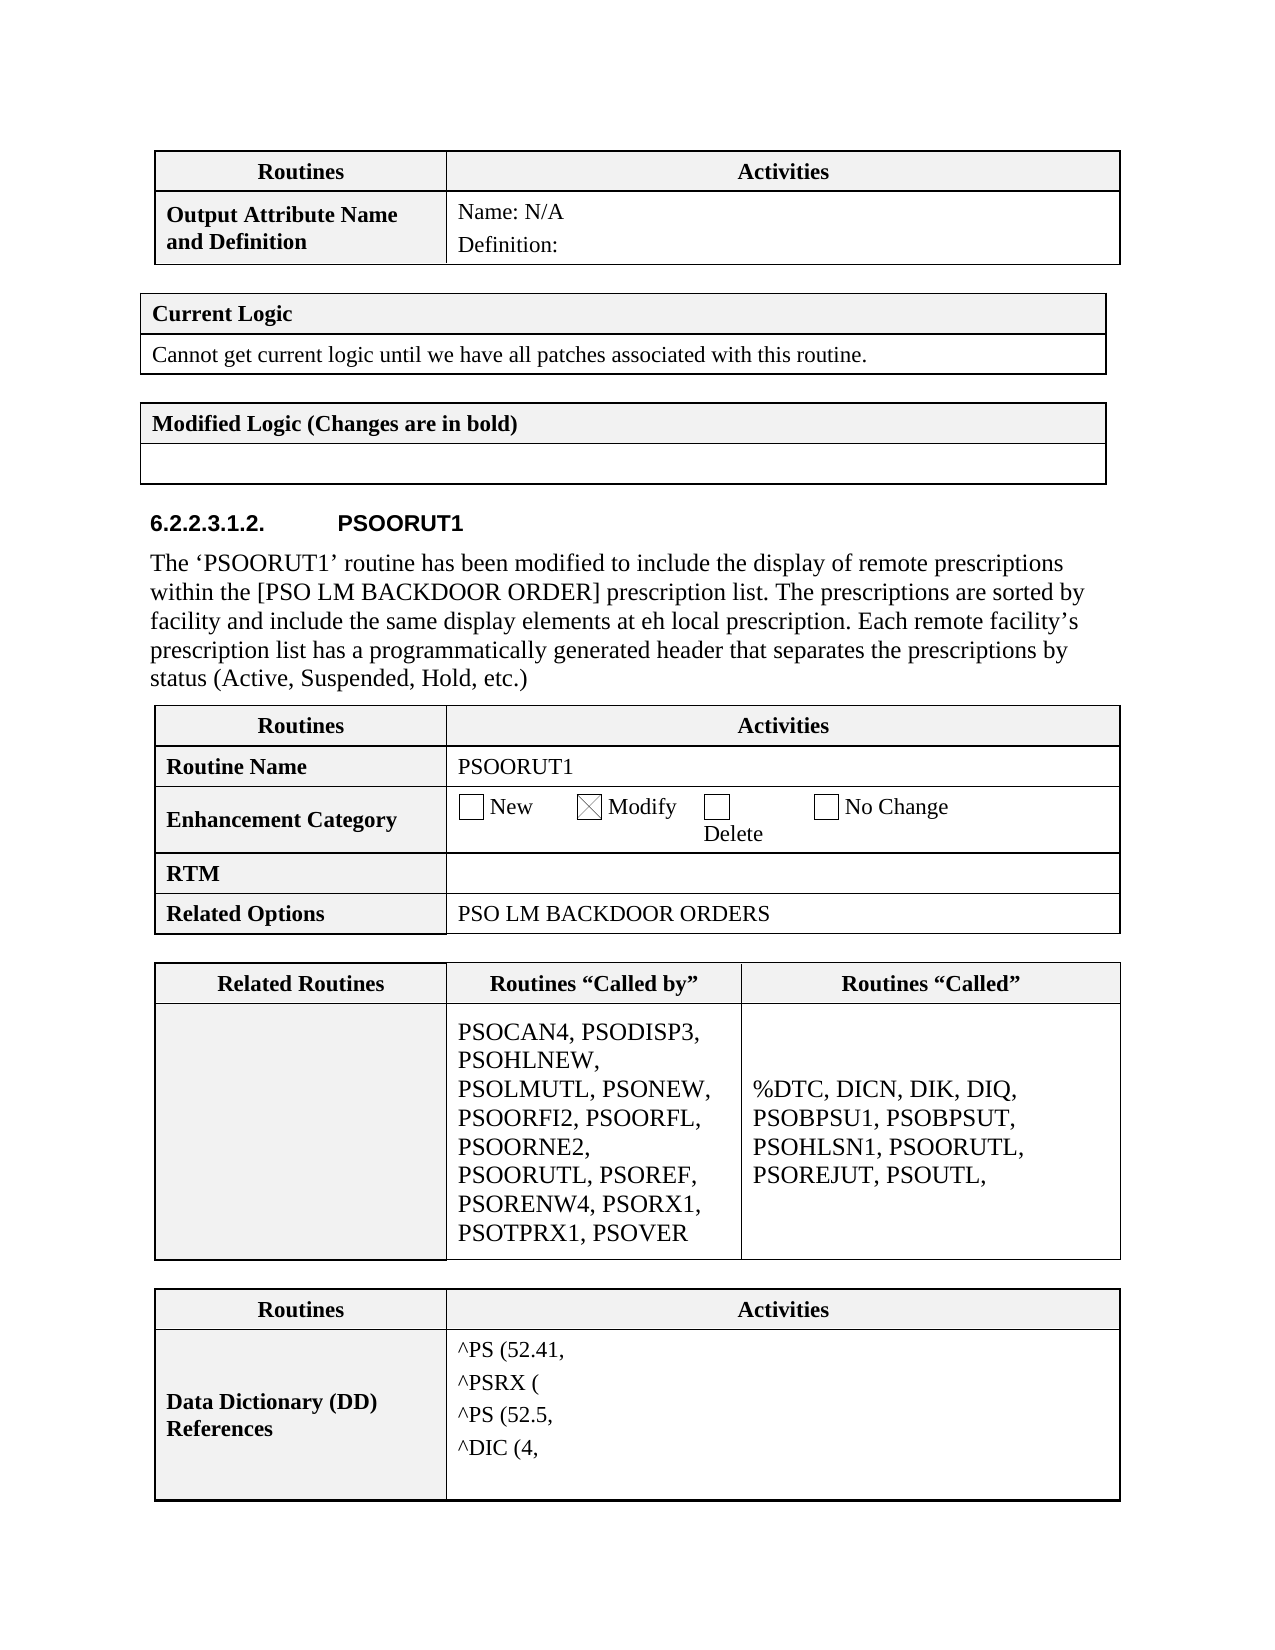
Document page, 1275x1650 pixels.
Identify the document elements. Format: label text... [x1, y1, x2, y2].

subtitle PSOORUT1 [150, 509, 1125, 536]
table_cell Cannot get current logic until we have all patches associated with this routine. [141, 335, 1105, 373]
table_header Routines [156, 1290, 446, 1328]
table_cell New [447, 787, 565, 852]
table_header Routines [156, 706, 446, 745]
table_cell [156, 1004, 446, 1259]
table_cell PSOCAN4, PSODISP3, PSOHLNEW, PSOLMUTL, PSONEW, PSOORFI2, PSOORFL, PSOORNE2, PSOORUTL, PSOREF, PSORENW4, PSORX1, PSOTPRX1, PSOVER [447, 1004, 741, 1259]
table_cell Related Options [156, 894, 446, 933]
table_cell RTM [156, 854, 446, 893]
table_cell Routine Name [156, 747, 446, 786]
table_cell %DTC, DICN, DIK, DIQ, PSOBPSU1, PSOBPSUT, PSOHLSN1, PSOORUTL, PSOREJUT, PSOUTL, [742, 1004, 1120, 1259]
table_cell Delete [692, 787, 801, 852]
table_header Routines “Called” [742, 963, 1120, 1002]
table_header Activities [447, 152, 1119, 190]
table_header Routines “Called by” [447, 963, 741, 1002]
table_header Modified Logic (Changes are in bold) [141, 404, 1105, 443]
table_cell No Change [801, 787, 1119, 852]
table_cell [447, 854, 1119, 893]
text The ‘PSOORUT1’ routine has been modified to include the display of remote prescriptions within the [PSO LM BACKDOOR ORDER] prescription list. The prescriptions are sorted by facility and include the same display elements at eh local prescription. Each remote facility’s prescription list has a programmatically generated header that separates the prescriptions by status (Active, Suspended, Hold, etc.) [150, 548, 1125, 692]
table_cell Output Attribute Name and Definition [156, 192, 446, 263]
table_header Related Routines [156, 964, 446, 1002]
table_header Current Logic [141, 294, 1105, 333]
table_cell PSOORUT1 [447, 747, 1119, 786]
table_cell Enhancement Category [156, 787, 446, 852]
table_header Routines [156, 152, 446, 190]
table_header Activities [447, 706, 1119, 745]
table_cell Data Dictionary (DD) References [156, 1330, 446, 1499]
table_cell ^PS (52.41, ^PSRX ( ^PS (52.5, ^DIC (4, [447, 1330, 1119, 1499]
table_header Activities [447, 1290, 1119, 1328]
table_cell PSO LM BACKDOOR ORDERS [447, 894, 1119, 933]
table_cell Name: N/A Definition: [447, 192, 1119, 263]
table_cell [141, 444, 1105, 483]
table_cell Modify [565, 787, 692, 852]
